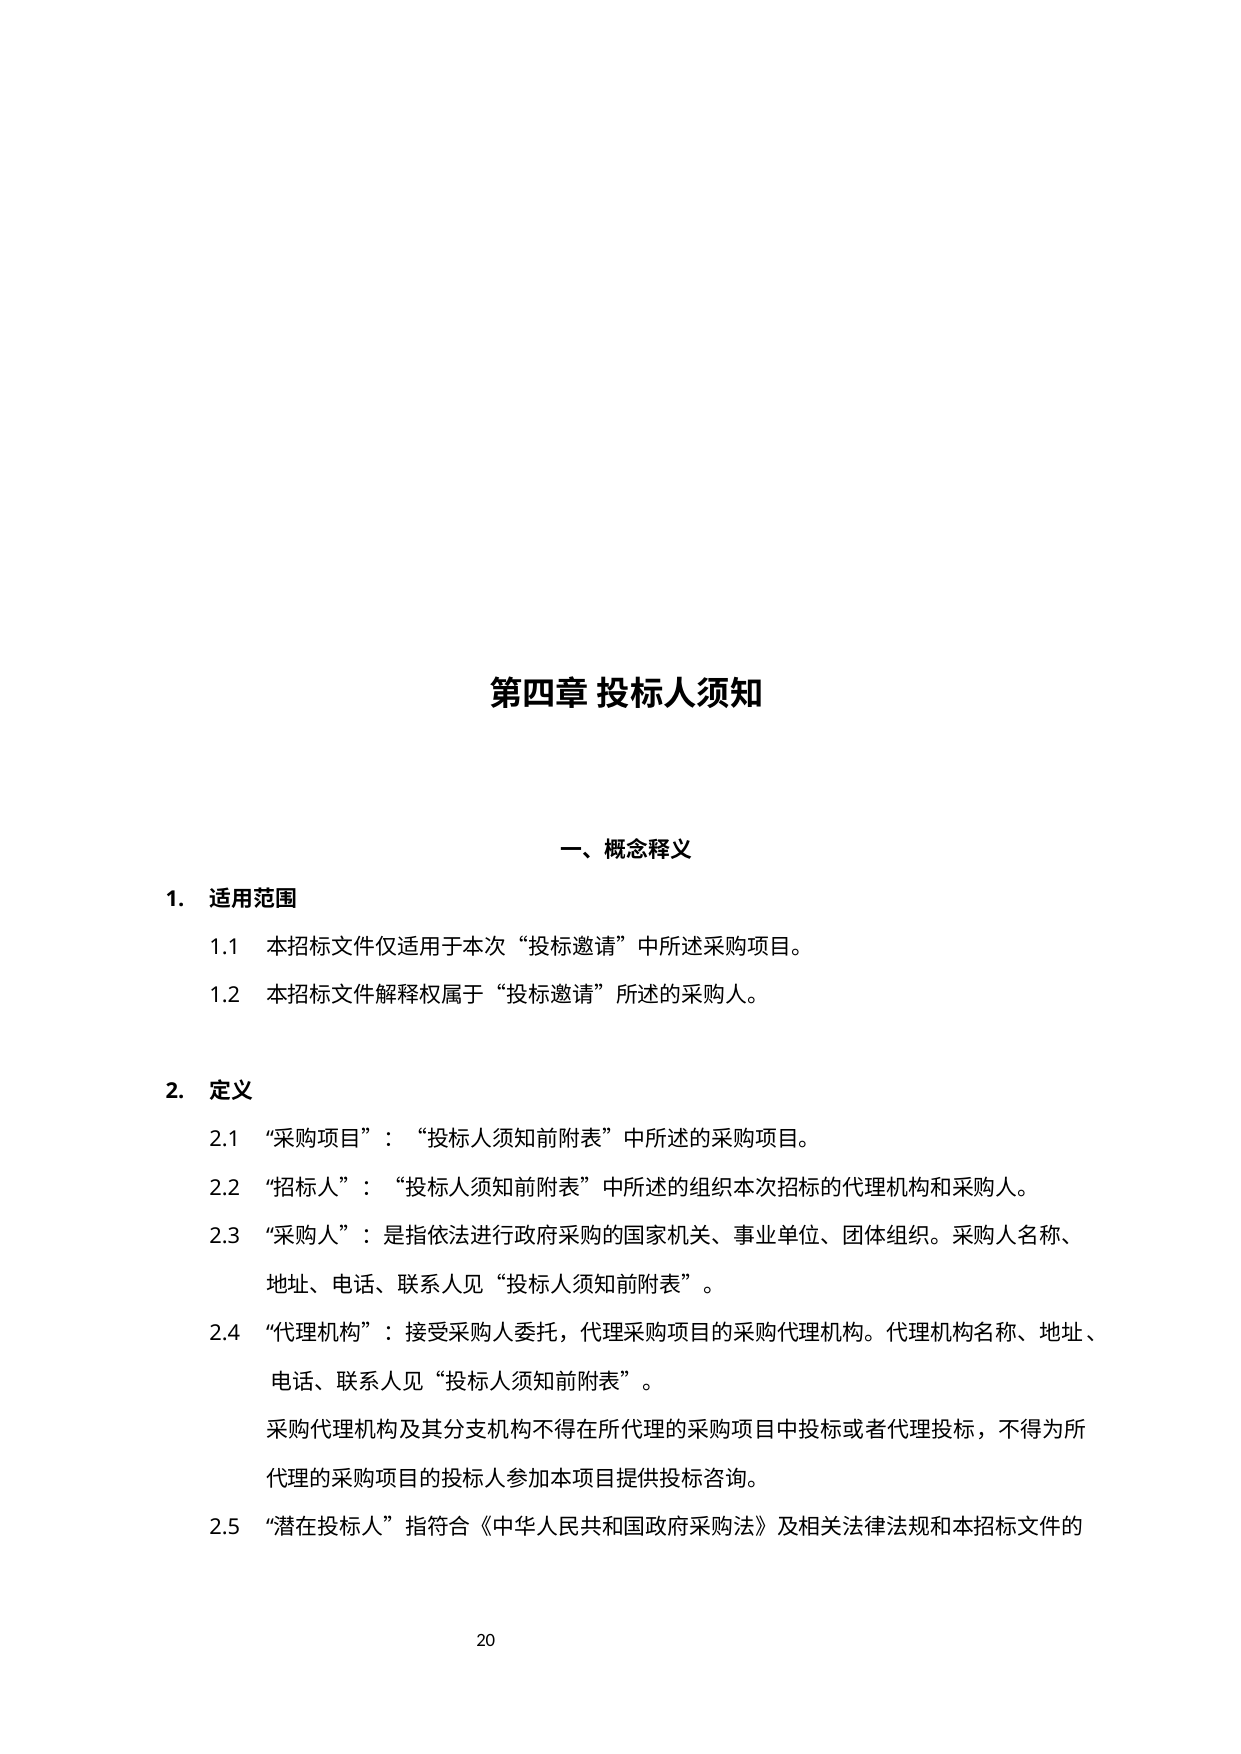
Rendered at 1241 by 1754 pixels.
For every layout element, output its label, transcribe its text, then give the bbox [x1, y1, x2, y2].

list 本招标文件仅适用于本次“投标邀请”中所述采购项目。 [209, 929, 1087, 961]
list 适用范围 [165, 880, 1087, 913]
list “采购人”：是指依法进行政府采购的国家机关、事业单位、团体组织。采购人名称、 地址、电话、联系人见“投标人须知前附表”。 [209, 1218, 1087, 1299]
list “招标人”：“投标人须知前附表”中所述的组织本次招标的代理机构和采购人。 [209, 1169, 1087, 1202]
list “采购项目”：“投标人须知前附表”中所述的采购项目。 [209, 1121, 1087, 1153]
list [209, 1509, 1087, 1541]
text 一、概念释义 [165, 832, 1087, 864]
list “代理机构”：接受采购人委托，代理采购项目的采购代理机构。代理机构名称、地址、 电话、联系人见“投标人须知前附表”。 [209, 1315, 1087, 1396]
list 本招标文件解释权属于“投标邀请”所述的采购人。 [209, 977, 1087, 1009]
list 定义 [165, 1073, 1087, 1105]
text 采购代理机构及其分支机构不得在所代理的采购项目中投标或者代理投标，不得为所代理的采购项目的投标人参加本项目提供投标咨询。 [266, 1412, 1087, 1493]
text 第四章 投标人须知 [165, 658, 1087, 723]
